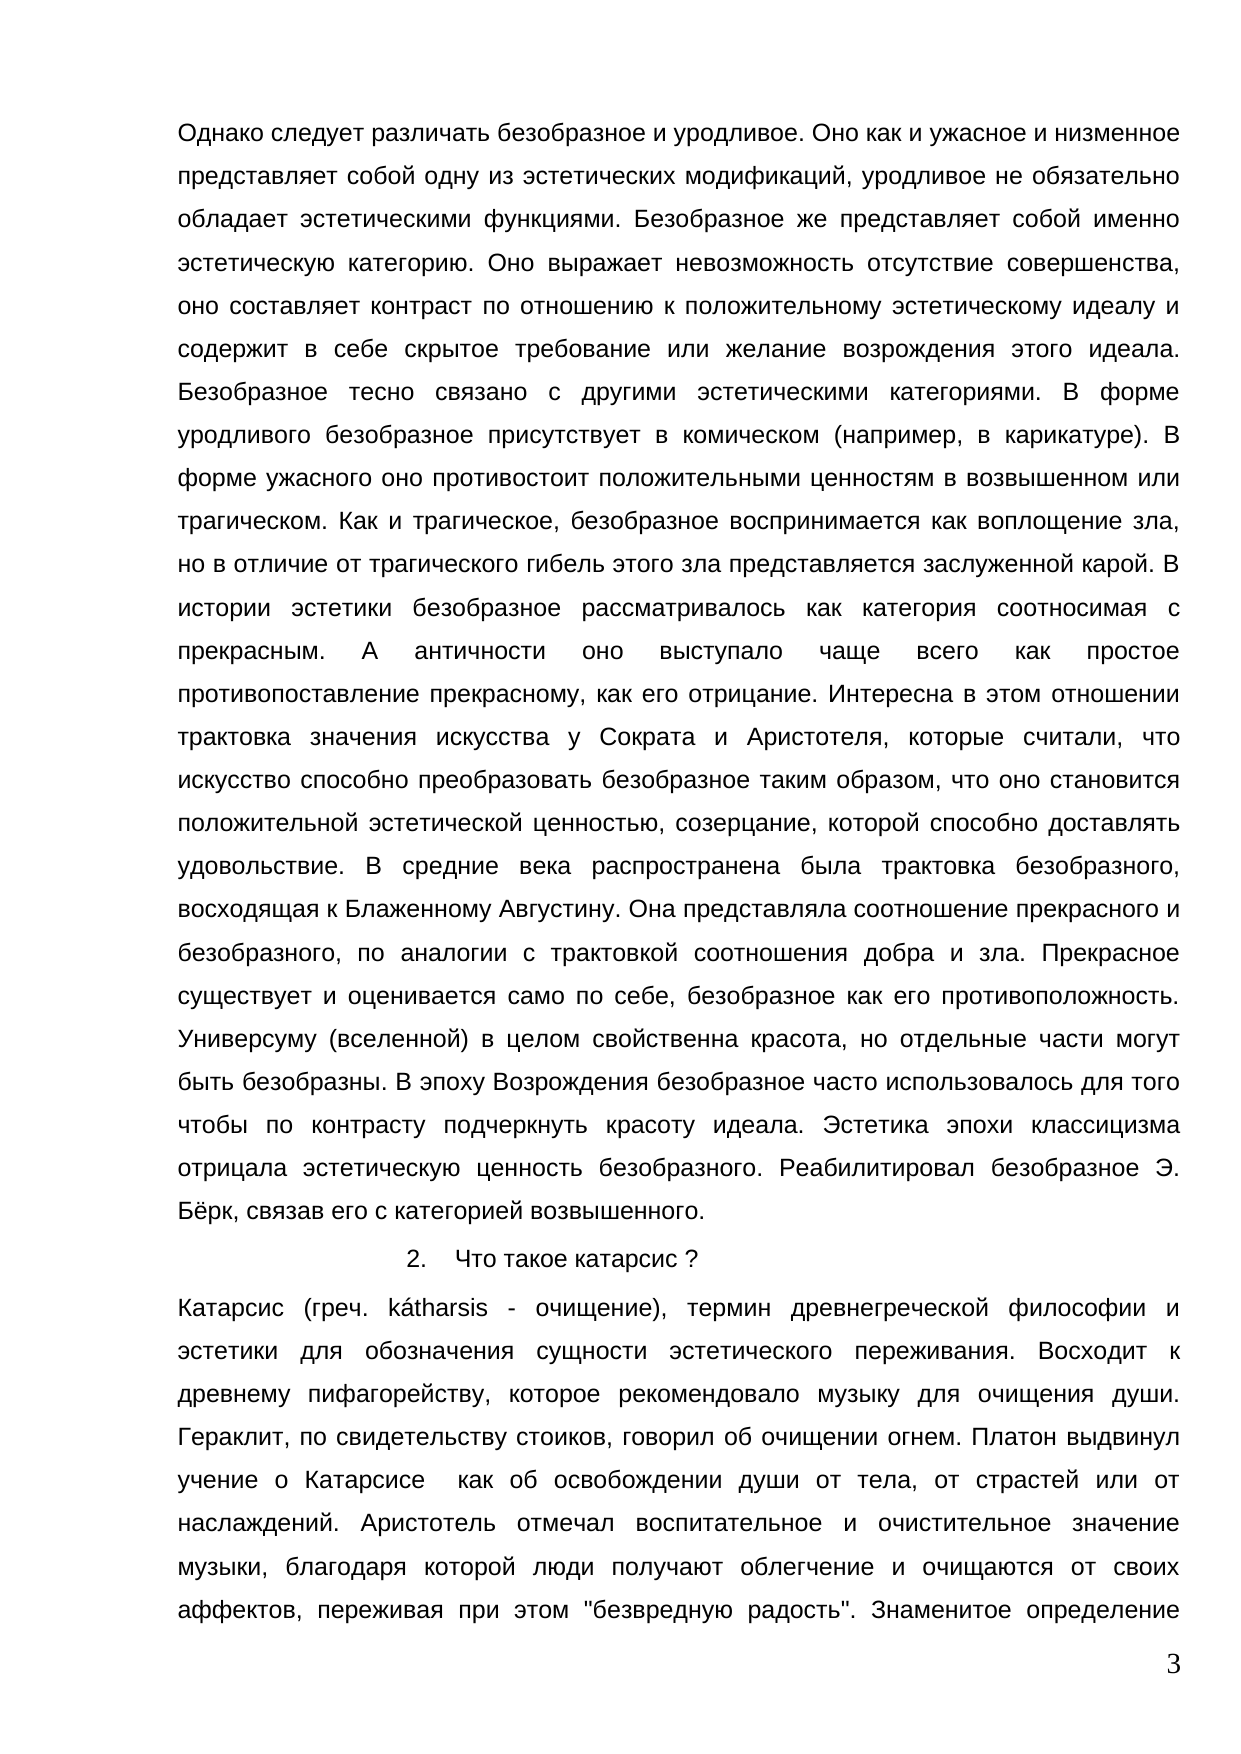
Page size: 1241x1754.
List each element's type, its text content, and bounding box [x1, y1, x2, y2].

text 2. Что такое катарсис ? [177, 1244, 1181, 1273]
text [177, 1293, 1181, 1623]
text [177, 118, 1181, 1225]
